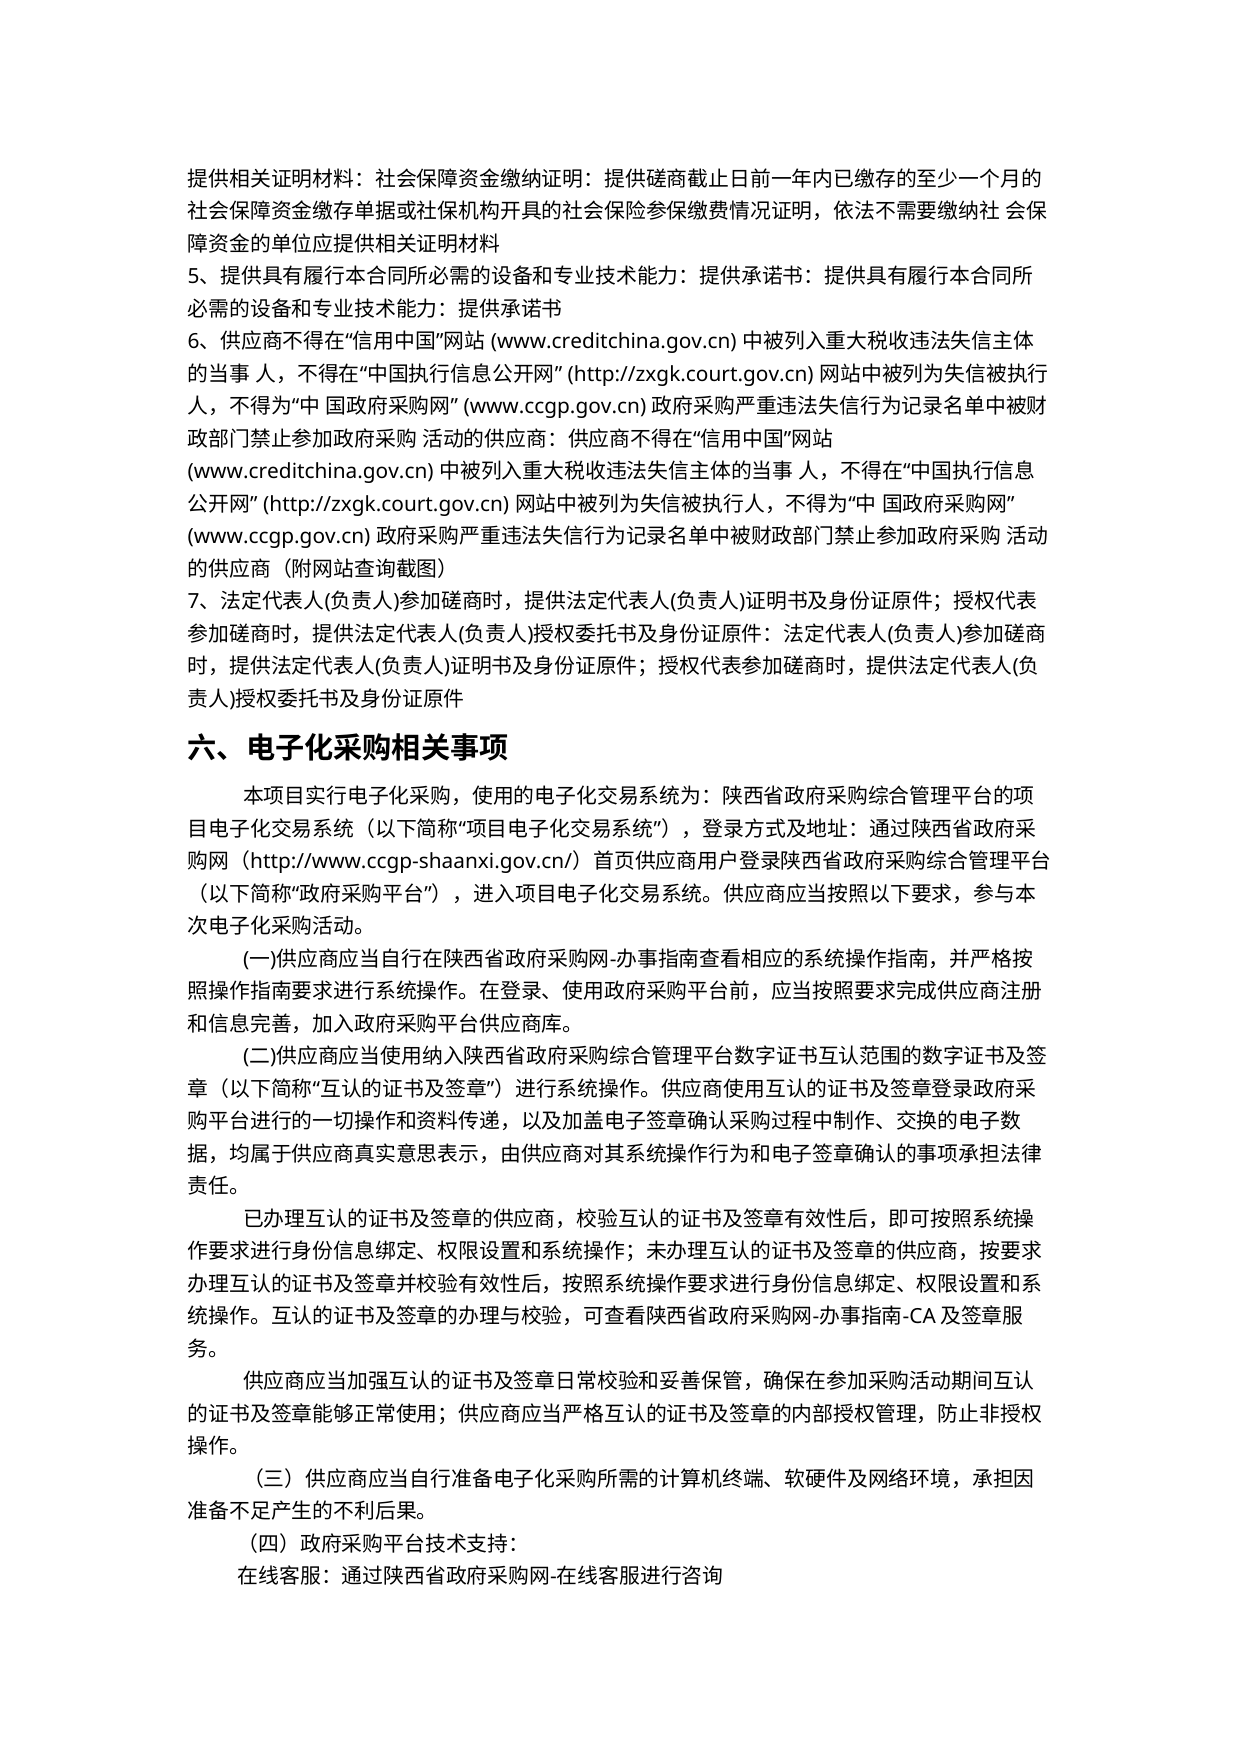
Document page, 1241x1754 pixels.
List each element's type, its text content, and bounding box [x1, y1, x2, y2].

text 在线客服：通过陕西省政府采购网-在线客服进行咨询 [187, 1559, 1053, 1592]
text 六、电子化采购相关事项 [187, 714, 1053, 779]
text 6、供应商不得在“信用中国”网站 (www.creditchina.gov.cn) 中被列入重大税收违法失信主体的当事 人，不得在“中国执行信息公开网” (http://zxgk.court.gov.cn) 网站中被列为失信被执行人，不得为“中 国政府采购网” (www.ccgp.gov.cn) 政府采购严重违法失信行为记录名单中被财政部门禁止参加政府采购 活动的供应商：供应商不得在“信用中国”网站 (www.creditchina.gov.cn) 中被列入重大税收违法失信主体的当事 人，不得在“中国执行信息公开网” (http://zxgk.court.gov.cn) 网站中被列为失信被执行人，不得为“中 国政府采购网” (www.ccgp.gov.cn) 政府采购严重违法失信行为记录名单中被财政部门禁止参加政府采购 活动的供应商（附网站查询截图） [187, 324, 1053, 584]
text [187, 162, 1053, 259]
text 本项目实行电子化采购，使用的电子化交易系统为：陕西省政府采购综合管理平台的项目电子化交易系统（以下简称“项目电子化交易系统”），登录方式及地址：通过陕西省政府采购网（http://www.ccgp-shaanxi.gov.cn/）首页供应商用户登录陕西省政府采购综合管理平台（以下简称“政府采购平台”），进入项目电子化交易系统。供应商应当按照以下要求，参与本次电子化采购活动。 [187, 779, 1053, 942]
text (一)供应商应当自行在陕西省政府采购网-办事指南查看相应的系统操作指南，并严格按照操作指南要求进行系统操作。在登录、使用政府采购平台前，应当按照要求完成供应商注册和信息完善，加入政府采购平台供应商库。 [187, 942, 1053, 1039]
text (二)供应商应当使用纳入陕西省政府采购综合管理平台数字证书互认范围的数字证书及签章（以下简称“互认的证书及签章”）进行系统操作。供应商使用互认的证书及签章登录政府采购平台进行的一切操作和资料传递，以及加盖电子签章确认采购过程中制作、交换的电子数据，均属于供应商真实意思表示，由供应商对其系统操作行为和电子签章确认的事项承担法律责任。 [187, 1039, 1053, 1202]
text 7、法定代表人(负责人)参加磋商时，提供法定代表人(负责人)证明书及身份证原件；授权代表参加磋商时，提供法定代表人(负责人)授权委托书及身份证原件：法定代表人(负责人)参加磋商时，提供法定代表人(负责人)证明书及身份证原件；授权代表参加磋商时，提供法定代表人(负责人)授权委托书及身份证原件 [187, 584, 1053, 714]
text 已办理互认的证书及签章的供应商，校验互认的证书及签章有效性后，即可按照系统操作要求进行身份信息绑定、权限设置和系统操作；未办理互认的证书及签章的供应商，按要求办理互认的证书及签章并校验有效性后，按照系统操作要求进行身份信息绑定、权限设置和系统操作。互认的证书及签章的办理与校验，可查看陕西省政府采购网-办事指南-CA及签章服务。 [187, 1202, 1053, 1364]
text 供应商应当加强互认的证书及签章日常校验和妥善保管，确保在参加采购活动期间互认的证书及签章能够正常使用；供应商应当严格互认的证书及签章的内部授权管理，防止非授权操作。 [187, 1364, 1053, 1462]
text 5、提供具有履行本合同所必需的设备和专业技术能力：提供承诺书：提供具有履行本合同所必需的设备和专业技术能力：提供承诺书 [187, 259, 1053, 324]
text （三）供应商应当自行准备电子化采购所需的计算机终端、软硬件及网络环境，承担因准备不足产生的不利后果。 [187, 1462, 1053, 1527]
text （四）政府采购平台技术支持： [187, 1527, 1053, 1559]
